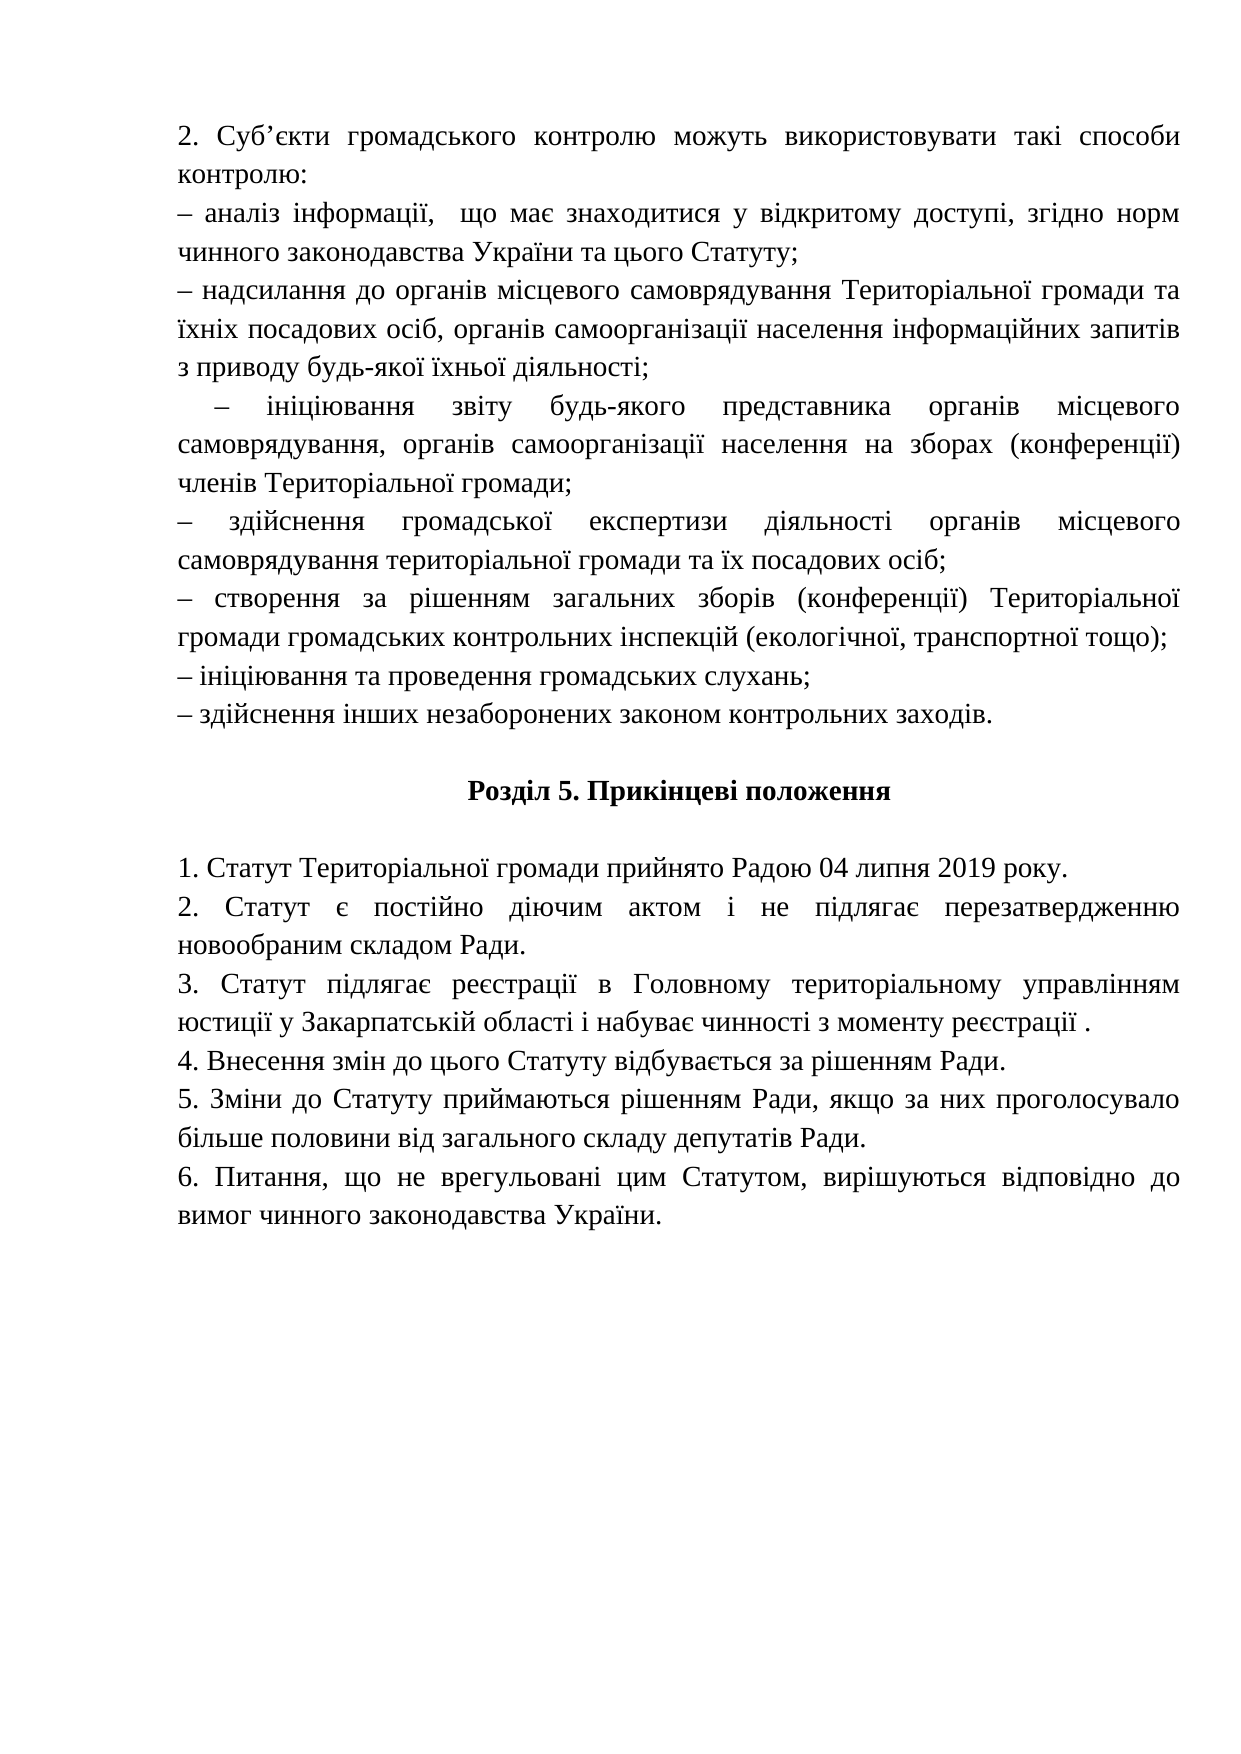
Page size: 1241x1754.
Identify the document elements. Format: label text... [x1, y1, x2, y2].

text 2. Статут є постійно діючим актом і не підлягає перезатвердженню новообраним складом Ради. [177, 889, 1181, 961]
text – надсилання до органів місцевого самоврядування Територіальної громади та їхніх посадових осіб, органів самоорганізації населення інформаційних запитів з приводу будь-якої їхньої діяльності; [177, 272, 1181, 383]
text – ініціювання та проведення громадських слухань; [177, 658, 1181, 691]
text – аналіз інформації, що має знаходитися у відкритому доступі, згідно норм чинного законодавства України та цього Статуту; [177, 195, 1181, 267]
text – ініціювання звіту будь-якого представника органів місцевого самоврядування, органів самоорганізації населення на зборах (конференції) членів Територіальної громади; [177, 388, 1181, 498]
text Розділ 5. Прикінцеві положення [177, 773, 1181, 807]
text – здійснення інших незаборонених законом контрольних заходів. [177, 696, 1181, 730]
text 1. Статут Територіальної громади прийнято Радою 04 липня 2019 року. [177, 850, 1181, 884]
text – створення за рішенням загальних зборів (конференції) Територіальної громади громадських контрольних інспекцій (екологічної, транспортної тощо); [177, 581, 1181, 653]
text 2. Суб’єкти громадського контролю можуть використовувати такі способи контролю: [177, 118, 1181, 190]
text 6. Питання, що не врегульовані цим Статутом, вирішуються відповідно до вимог чинного законодавства України. [177, 1159, 1181, 1231]
text 5. Зміни до Статуту приймаються рішенням Ради, якщо за них проголосувало більше половини від загального складу депутатів Ради. [177, 1082, 1181, 1154]
text 4. Внесення змін до цього Статуту відбувається за рішенням Ради. [177, 1043, 1181, 1077]
text – здійснення громадської експертизи діяльності органів місцевого самоврядування територіальної громади та їх посадових осіб; [177, 503, 1181, 576]
text 3. Статут підлягає реєстрації в Головному територіальному управлінням юстиції у Закарпатській області і набуває чинності з моменту реєстрації . [177, 966, 1181, 1038]
